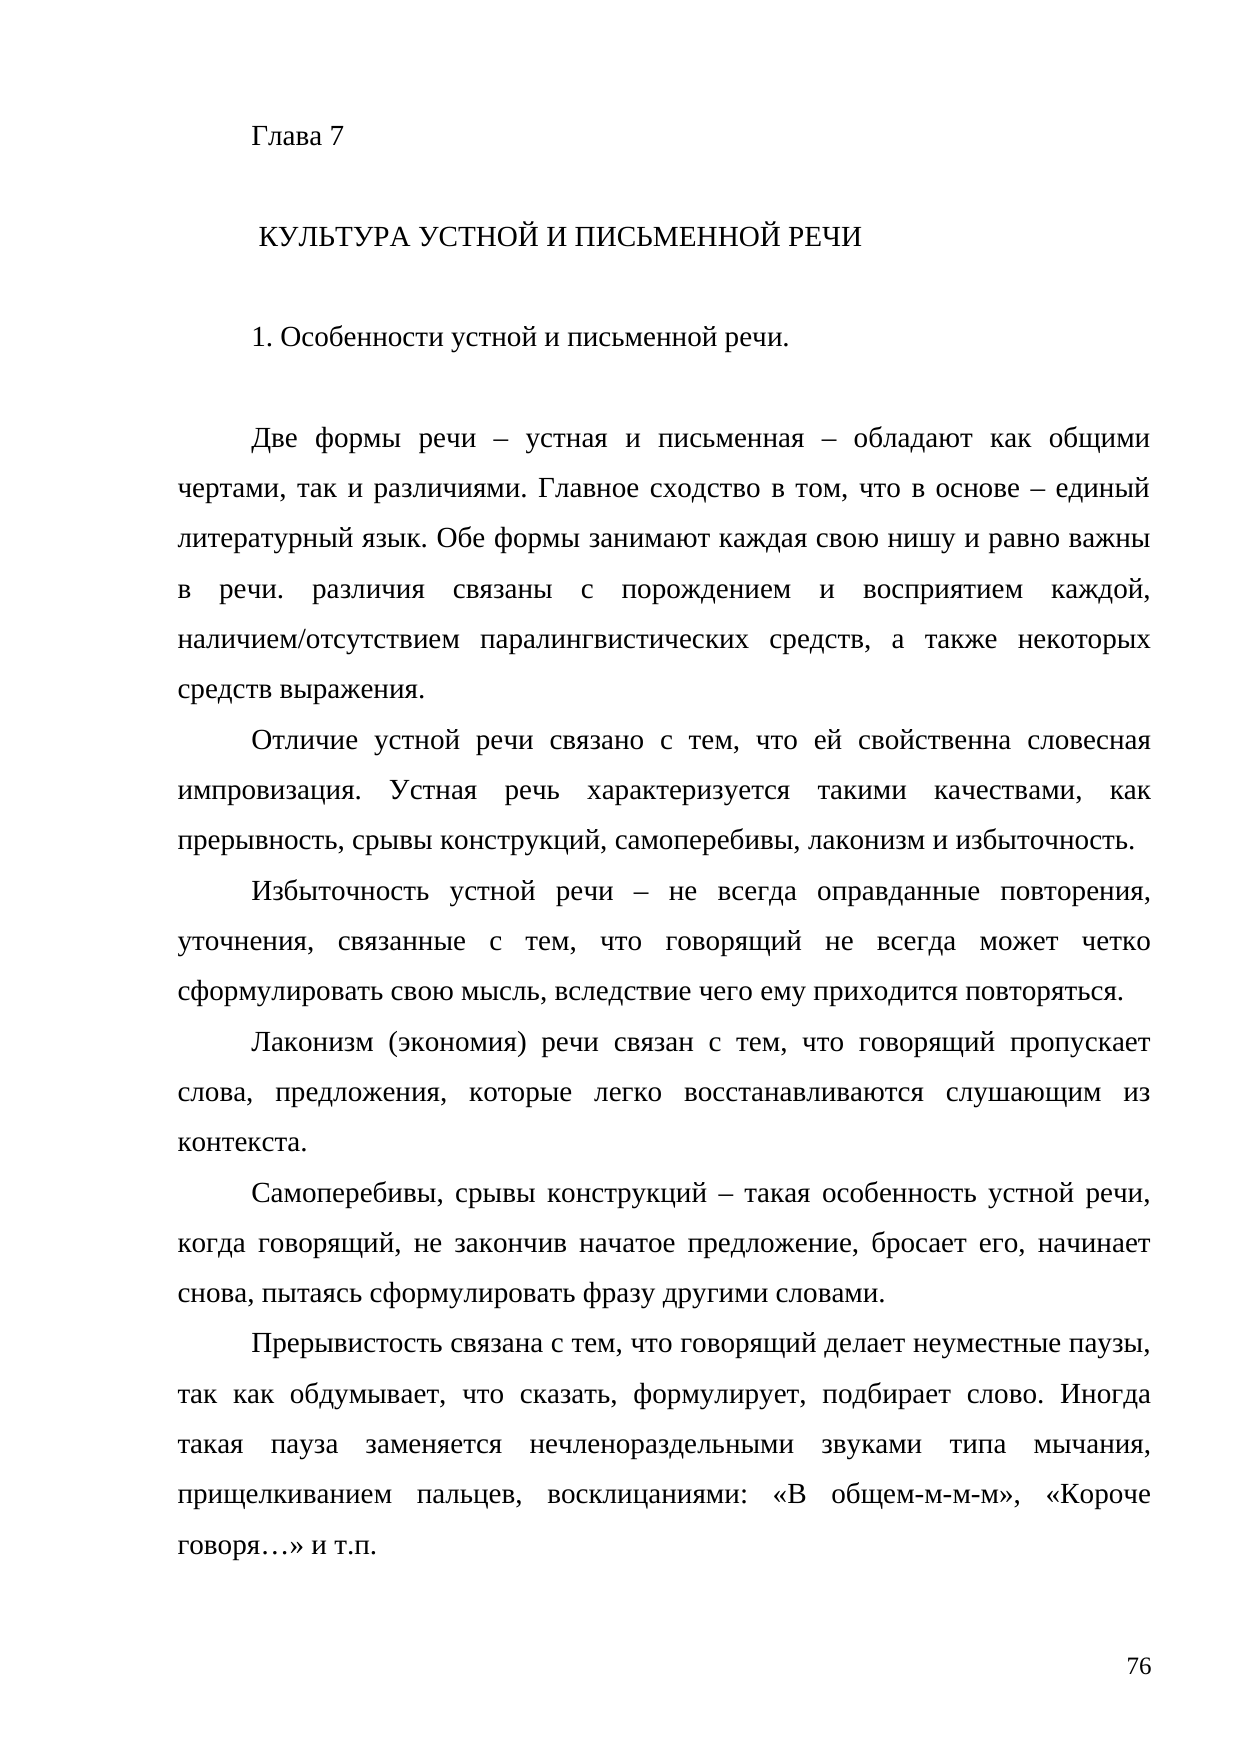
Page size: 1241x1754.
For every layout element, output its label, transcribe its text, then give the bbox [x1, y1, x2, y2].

text Самоперебивы, срывы конструкций – такая особенность устной речи, когда говорящий, не закончив начатое предложение, бросает его, начинает снова, пытаясь сформулировать фразу другими словами. [177, 1175, 1152, 1309]
text Прерывистость связана с тем, что говорящий делает неуместные паузы, так как обдумывает, что сказать, формулирует, подбирает слово. Иногда такая пауза заменяется нечленораздельными звуками типа мычания, прищелкиванием пальцев, восклицаниями: «В общем-м-м-м», «Короче говоря…» и т.п. [177, 1326, 1152, 1560]
text Глава 7 [177, 118, 1152, 152]
text Лаконизм (экономия) речи связан с тем, что говорящий пропускает слова, предложения, которые легко восстанавливаются слушающим из контекста. [177, 1024, 1152, 1158]
text КУЛЬТУРА УСТНОЙ И ПИСЬМЕННОЙ РЕЧИ [177, 219, 1152, 252]
text Избыточность устной речи – не всегда оправданные повторения, уточнения, связанные с тем, что говорящий не всегда может четко сформулировать свою мысль, вследствие чего ему приходится повторяться. [177, 873, 1152, 1007]
text Отличие устной речи связано с тем, что ей свойственна словесная импровизация. Устная речь характеризуется такими качествами, как прерывность, срывы конструкций, самоперебивы, лаконизм и избыточность. [177, 722, 1152, 856]
text Две формы речи – устная и письменная – обладают как общими чертами, так и различиями. Главное сходство в том, что в основе – единый литературный язык. Обе формы занимают каждая свою нишу и равно важны в речи. различия связаны с порождением и восприятием каждой, наличием/отсутствием паралингвистических средств, а также некоторых средств выражения. [177, 420, 1152, 705]
text 1. Особенности устной и письменной речи. [177, 319, 1152, 353]
